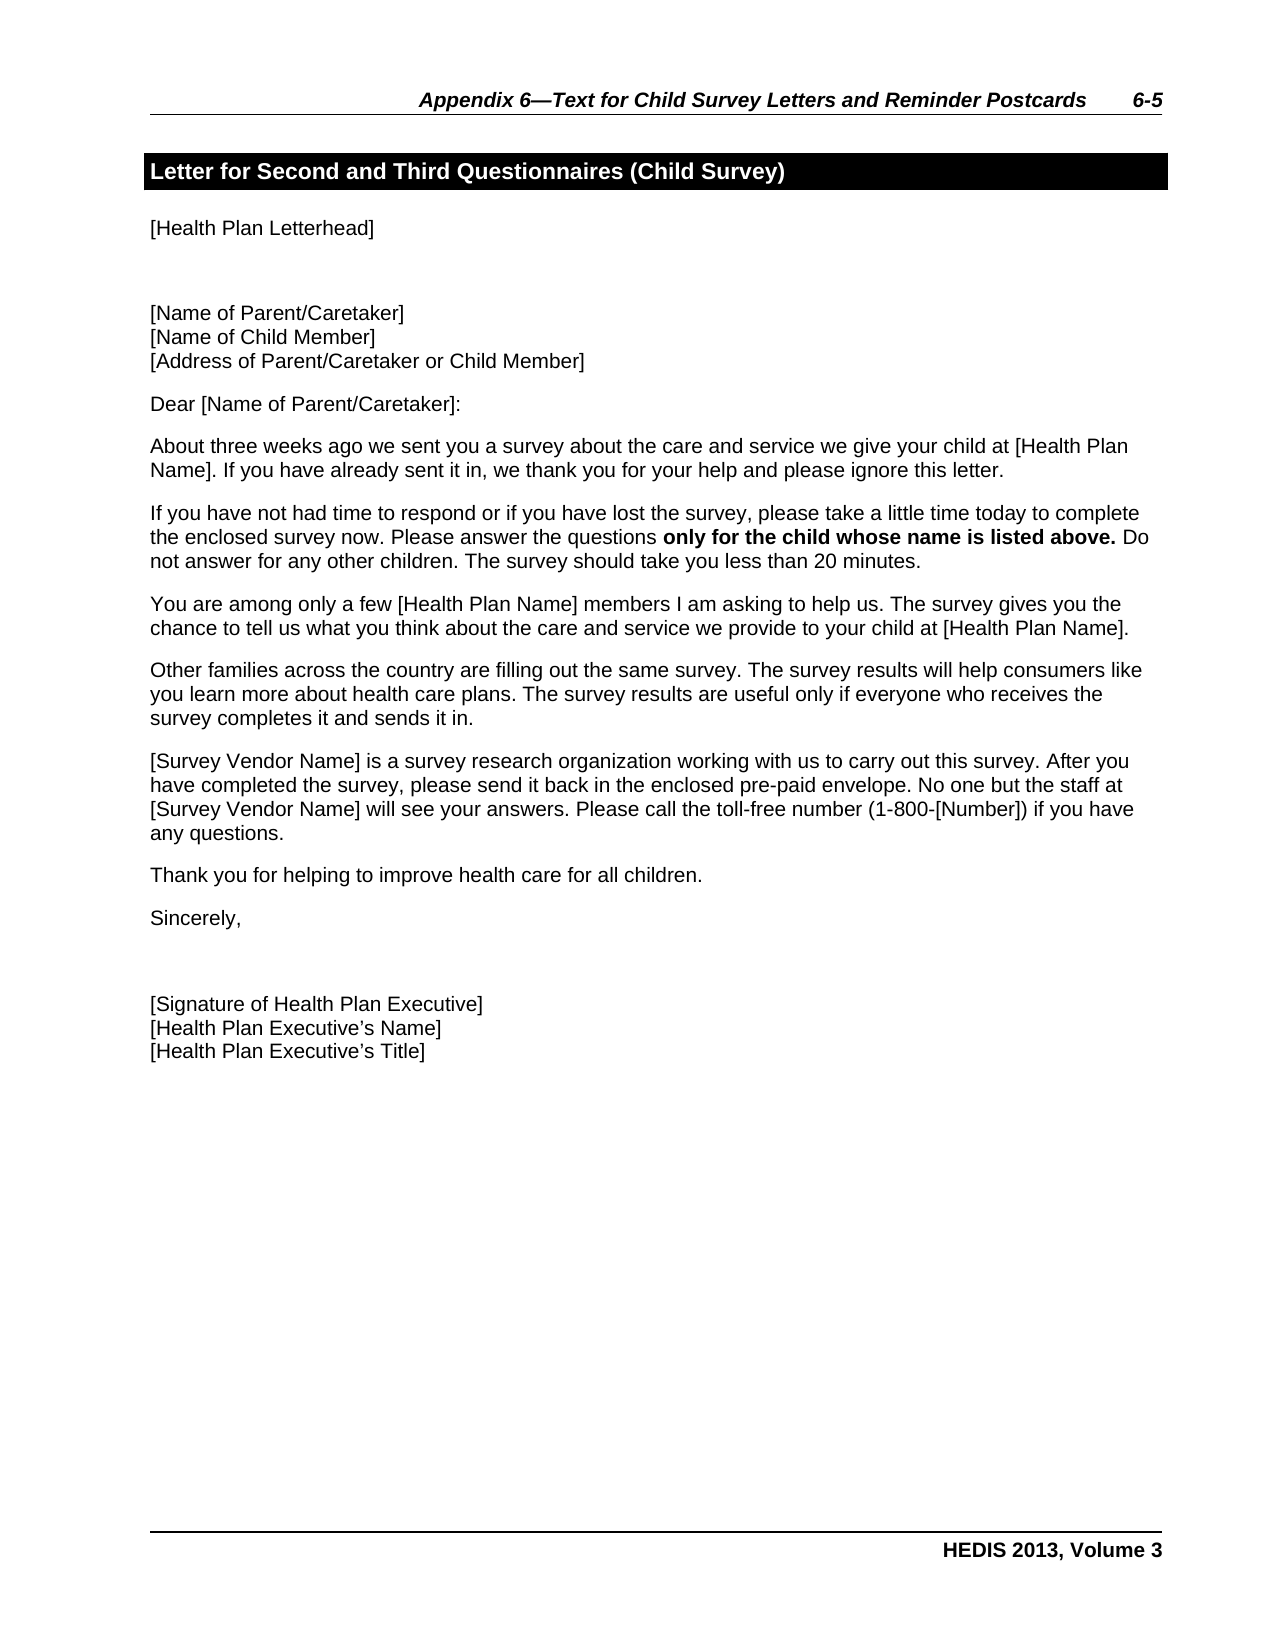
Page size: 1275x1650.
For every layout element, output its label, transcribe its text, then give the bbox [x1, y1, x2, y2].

text [Name of Parent/Caretaker] [Name of Child Member] [Address of Parent/Caretaker or Child Member] [150, 301, 1162, 373]
text Thank you for helping to improve health care for all children. [150, 863, 1162, 887]
text [Health Plan Letterhead] [150, 215, 1162, 239]
text About three weeks ago we sent you a survey about the care and service we give your child at [Health Plan Name]. If you have already sent it in, we thank you for your help and please ignore this letter. [150, 434, 1162, 482]
text Dear [Name of Parent/Caretaker]: [150, 391, 1162, 415]
text Other families across the country are filling out the same survey. The survey results will help consumers like you learn more about health care plans. The survey results are useful only if everyone who receives the survey completes it and sends it in. [150, 658, 1162, 730]
text [Signature of Health Plan Executive] [Health Plan Executive’s Name] [Health Plan Executive’s Title] [150, 991, 1162, 1063]
text Letter for Second and Third Questionnaires (Child Survey) [146, 154, 1167, 189]
text You are among only a few [Health Plan Name] members I am asking to help us. The survey gives you the chance to tell us what you think about the care and service we provide to your child at [Health Plan Name]. [150, 591, 1162, 639]
text Sincerely, [150, 906, 1162, 930]
text If you have not had time to respond or if you have lost the survey, please take a little time today to complete the enclosed survey now. Please answer the questions only for the child whose name is listed above. Do not answer for any other children. The survey should take you less than 20 minutes. [150, 501, 1162, 573]
text [Survey Vendor Name] is a survey research organization working with us to carry out this survey. After you have completed the survey, please send it back in the enclosed pre-paid envelope. No one but the staff at [Survey Vendor Name] will see your answers. Please call the toll-free number (1-800-[Number]) if you have any questions. [150, 749, 1162, 844]
